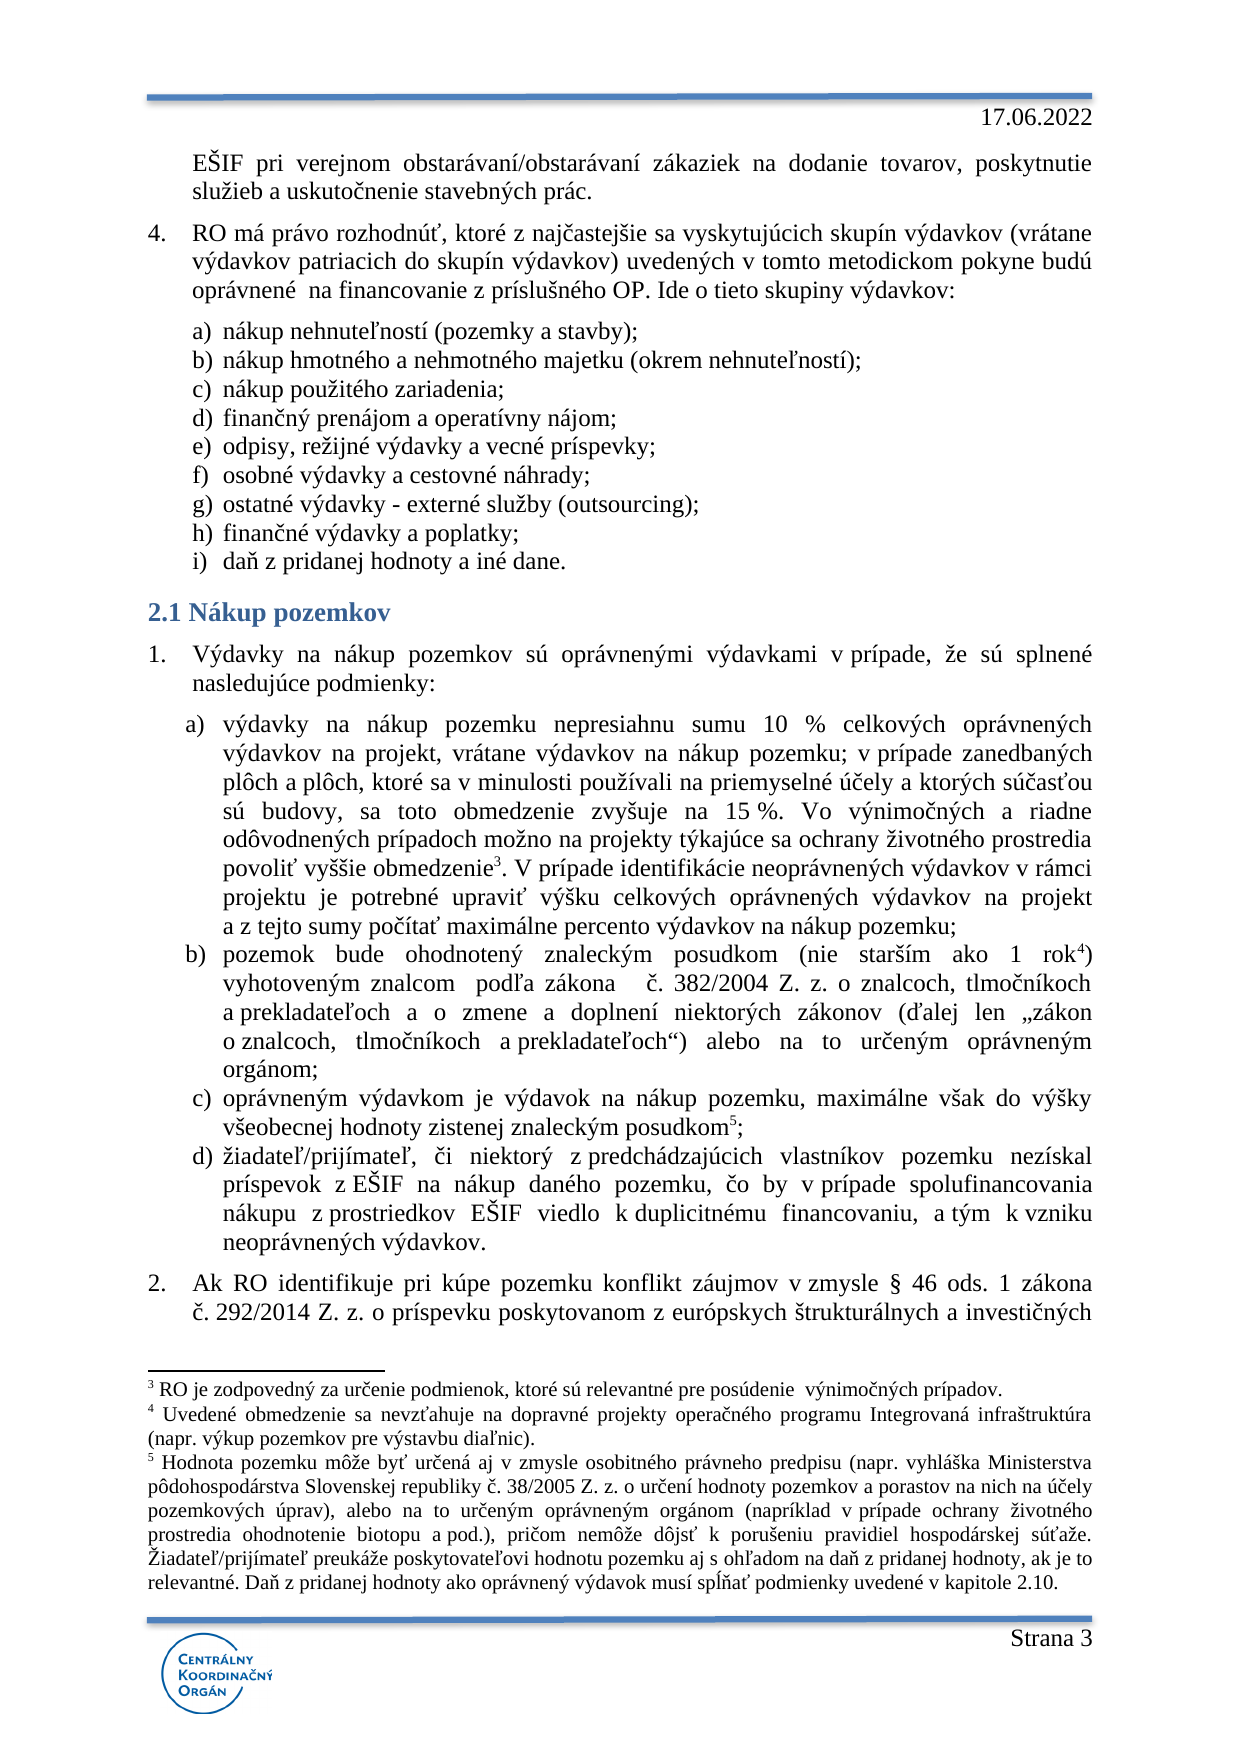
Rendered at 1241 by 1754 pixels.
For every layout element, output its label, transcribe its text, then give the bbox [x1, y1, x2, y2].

list výdavky na nákup pozemku nepresiahnu sumu 10 % celkových oprávnených výdavkov na projekt, vrátane výdavkov na nákup pozemku; v prípade zanedbaných plôch a plôch, ktoré sa v minulosti používali na priemyselné účely a ktorých súčasťou sú budovy, sa toto obmedzenie zvyšuje na 15 %. Vo výnimočných a riadne odôvodnených prípadoch možno na projekty týkajúce sa ochrany životného prostredia povoliť vyššie obmedzenie. V prípade identifikácie neoprávnených výdavkov v rámci projektu je potrebné upraviť výšku celkových oprávnených výdavkov na projekt a z tejto sumy počítať maximálne percento výdavkov na nákup pozemku; [185, 709, 1093, 939]
list RO má právo rozhodnúť, ktoré z najčastejšie sa vyskytujúcich skupín výdavkov (vrátane výdavkov patriacich do skupín výdavkov) uvedených v tomto metodickom pokyne budú oprávnené na financovanie z príslušného OP. Ide o tieto skupiny výdavkov: [148, 218, 1093, 304]
list finančný prenájom a operatívny nájom; [192, 403, 1093, 431]
list nákup nehnuteľností (pozemky a stavby); [192, 316, 1093, 345]
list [154, 148, 1093, 205]
list pozemok bude ohodnotený znaleckým posudkom (nie starším ako 1 rok) vyhotoveným znalcom podľa zákona č. 382/2004 Z. z. o znalcoch, tlmočníkoch a prekladateľoch a o zmene a doplnení niektorých zákonov (ďalej len „zákon o znalcoch, tlmočníkoch a prekladateľoch“) alebo na to určeným oprávneným orgánom; [185, 939, 1093, 1083]
text 2.1 Nákup pozemkov [148, 596, 1093, 627]
list odpisy, režijné výdavky a vecné príspevky; [192, 431, 1093, 460]
list ostatné výdavky - externé služby (outsourcing); [192, 489, 1093, 518]
list nákup hmotného a nehmotného majetku (okrem nehnuteľností); [192, 345, 1093, 374]
list žiadateľ/prijímateľ, či niektorý z predchádzajúcich vlastníkov pozemku nezískal príspevok z EŠIF na nákup daného pozemku, čo by v prípade spolufinancovania nákupu z prostriedkov EŠIF viedlo k duplicitnému financovaniu, a tým k vzniku neoprávnených výdavkov. [192, 1141, 1093, 1256]
picture [159, 1631, 272, 1713]
list nákup použitého zariadenia; [192, 374, 1093, 403]
list finančné výdavky a poplatky; [192, 518, 1093, 546]
list Výdavky na nákup pozemkov sú oprávnenými výdavkami v prípade, že sú splnené nasledujúce podmienky: [148, 639, 1093, 697]
list daň z pridanej hodnoty a iné dane. [192, 546, 1093, 575]
list oprávneným výdavkom je výdavok na nákup pozemku, maximálne však do výšky všeobecnej hodnoty zistenej znaleckým posudkom; [192, 1083, 1093, 1141]
list osobné výdavky a cestovné náhrady; [192, 460, 1093, 489]
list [148, 1268, 1093, 1326]
